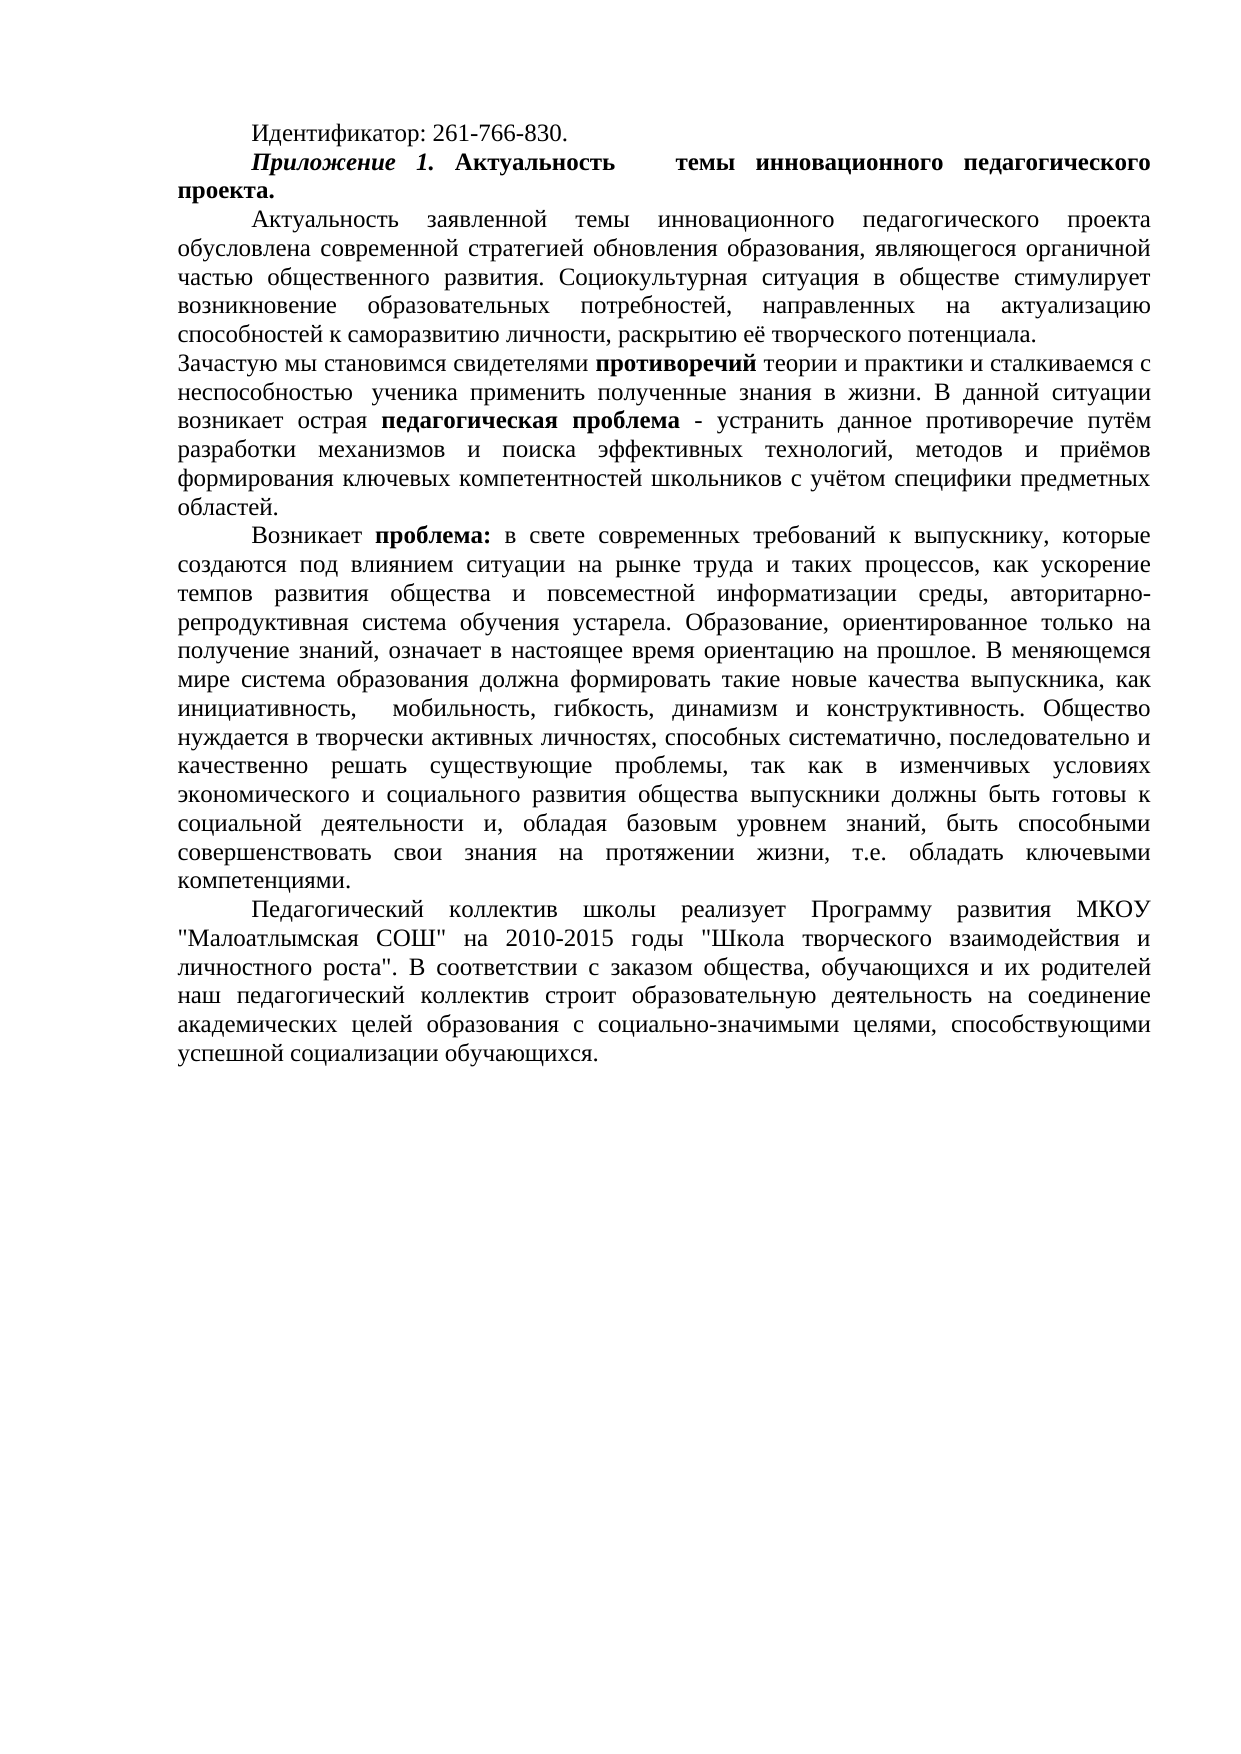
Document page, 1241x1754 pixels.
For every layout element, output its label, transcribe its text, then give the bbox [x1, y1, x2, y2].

text Приложение 1. Актуальность темы инновационного педагогического проекта. [177, 147, 1152, 204]
text Идентификатор: 261-766-830. [177, 118, 1152, 147]
text Возникает проблема: в свете современных требований к выпускнику, которые создаются под влиянием ситуации на рынке труда и таких процессов, как ускорение темпов развития общества и повсеместной информатизации среды, авторитарно-репродуктивная система обучения устарела. Образование, ориентированное только на получение знаний, означает в настоящее время ориентацию на прошлое. В меняющемся мире система образования должна формировать такие новые качества выпускника, как инициативность, мобильность, гибкость, динамизм и конструктивность. Общество нуждается в творчески активных личностях, способных систематично, последовательно и качественно решать существующие проблемы, так как в изменчивых условиях экономического и социального развития общества выпускники должны быть готовы к социальной деятельности и, обладая базовым уровнем знаний, быть способными совершенствовать свои знания на протяжении жизни, т.е. обладать ключевыми компетенциями. [177, 521, 1152, 894]
text Педагогический коллектив школы реализует Программу развития МКОУ "Малоатлымская СОШ" на 2010-2015 годы "Школа творческого взаимодействия и личностного роста". В соответствии с заказом общества, обучающихся и их родителей наш педагогический коллектив строит образовательную деятельность на соединение академических целей образования с социально-значимыми целями, способствующими успешной социализации обучающихся. [177, 894, 1152, 1067]
text Зачастую мы становимся свидетелями противоречий теории и практики и сталкиваемся с неспособностью ученика применить полученные знания в жизни. В данной ситуации возникает острая педагогическая проблема - устранить данное противоречие путём разработки механизмов и поиска эффективных технологий, методов и приёмов формирования ключевых компетентностей школьников с учётом специфики предметных областей. [177, 348, 1152, 521]
text Актуальность заявленной темы инновационного педагогического проекта обусловлена современной стратегией обновления образования, являющегося органичной частью общественного развития. Социокультурная ситуация в обществе стимулирует возникновение образовательных потребностей, направленных на актуализацию способностей к саморазвитию личности, раскрытию её творческого потенциала. [177, 204, 1152, 348]
